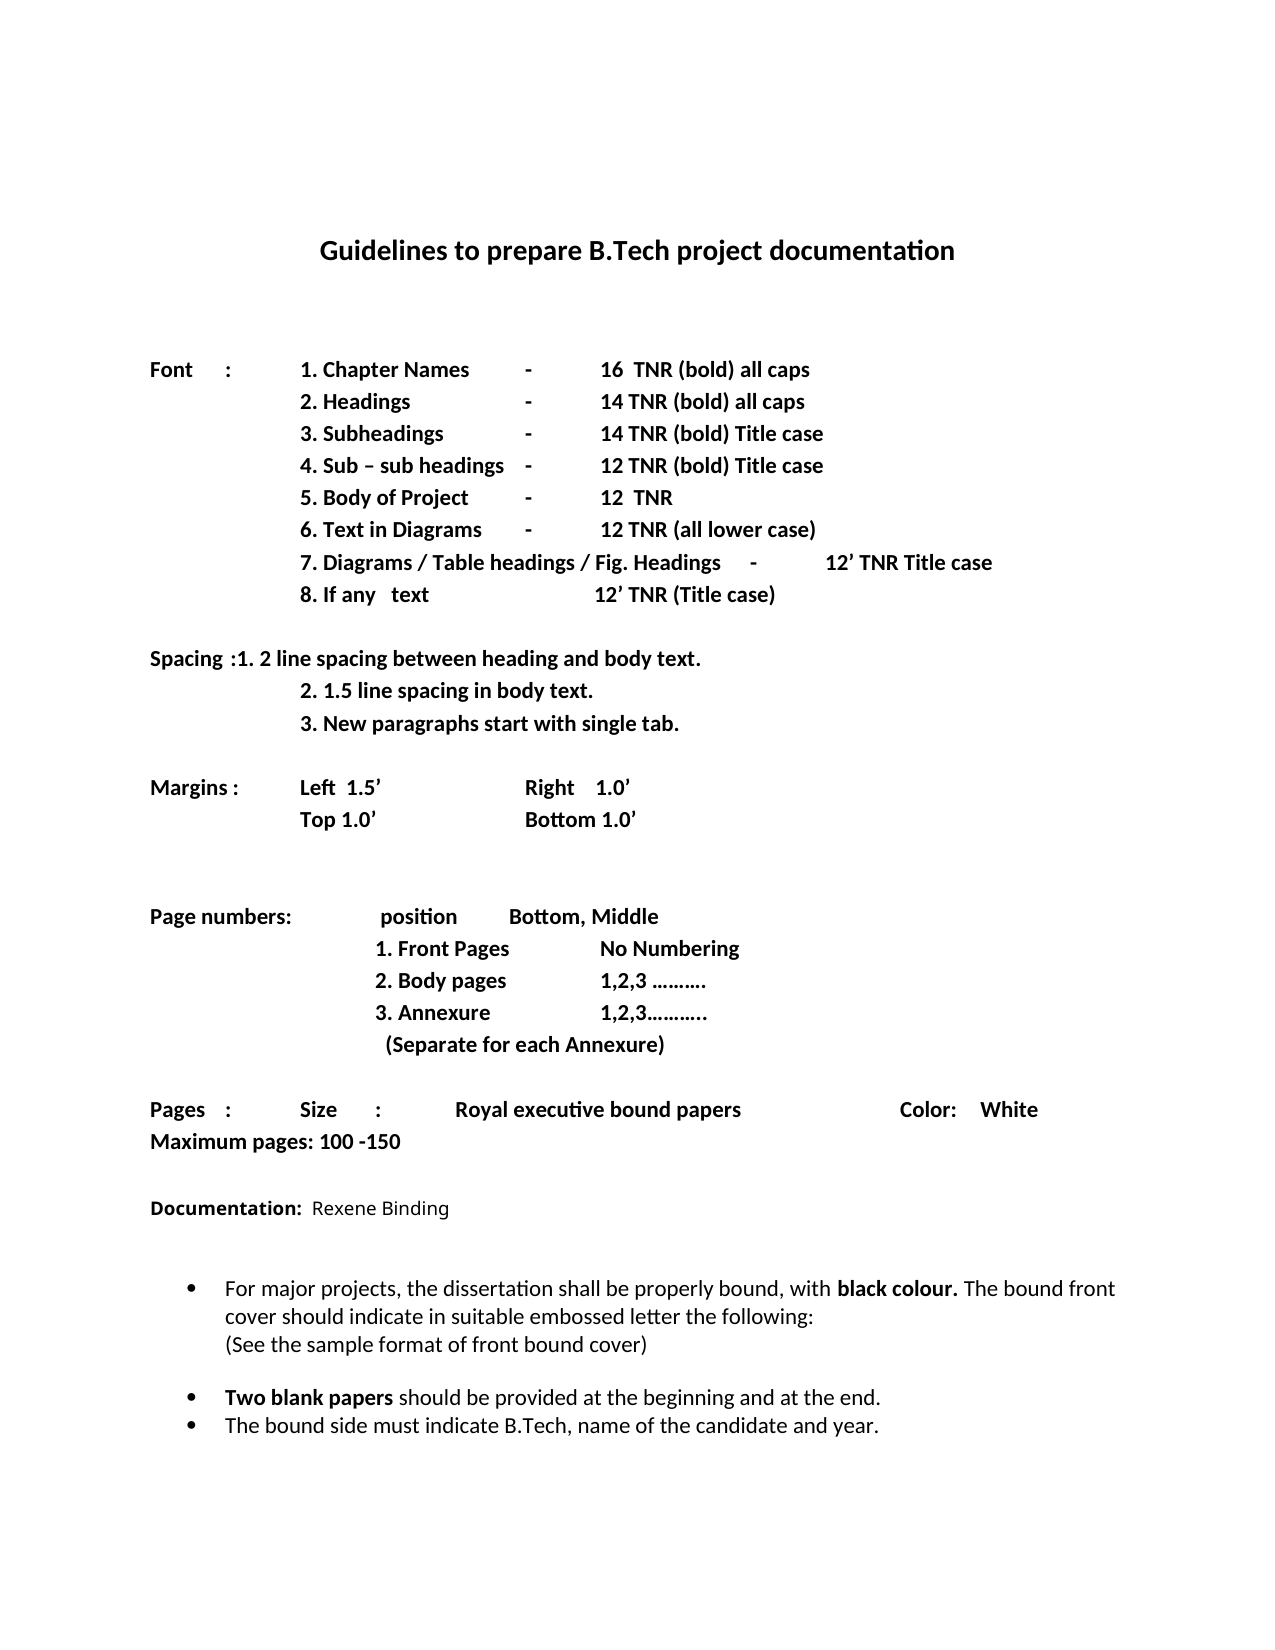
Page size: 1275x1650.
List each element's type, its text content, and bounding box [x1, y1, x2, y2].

text Pages : Size : Royal executive bound papers Color: White [150, 1095, 1125, 1123]
text Top 1.0’ Bottom 1.0’ [150, 805, 1125, 833]
text 3. Annexure 1,2,3……….. [150, 998, 1125, 1026]
text 2. Body pages 1,2,3 ………. [150, 966, 1125, 994]
text Spacing :1. 2 line spacing between heading and body text. [150, 644, 1125, 672]
text 3. New paragraphs start with single tab. [150, 709, 1125, 737]
subtitle Documentation: Rexene Binding [150, 1192, 1125, 1221]
text 2. 1.5 line spacing in body text. [150, 677, 1125, 704]
text 3. Subheadings - 14 TNR (bold) Title case [150, 419, 1125, 447]
text Font : 1. Chapter Names - 16 TNR (bold) all caps [150, 355, 1125, 383]
text Guidelines to prepare B.Tech project documentation [150, 232, 1125, 267]
list The bound side must indicate B.Tech, name of the candidate and year. [187, 1411, 1125, 1439]
text Page numbers: position Bottom, Middle [150, 902, 1125, 930]
list Two blank papers should be provided at the beginning and at the end. [187, 1383, 1125, 1411]
text (See the sample format of front bound cover) [225, 1330, 1125, 1358]
text 1. Front Pages No Numbering [150, 934, 1125, 962]
text (Separate for each Annexure) [150, 1031, 1125, 1059]
text 7. Diagrams / Table headings / Fig. Headings - 12’ TNR Title case [150, 548, 1125, 576]
text 8. If any text 12’ TNR (Title case) [150, 580, 1125, 608]
text 5. Body of Project - 12 TNR [150, 483, 1125, 511]
list For major projects, the dissertation shall be properly bound, with black colour. The bound front cover should indicate in suitable embossed letter the following: [187, 1274, 1125, 1330]
text Margins : Left 1.5’ Right 1.0’ [150, 773, 1125, 801]
text 4. Sub – sub headings - 12 TNR (bold) Title case [150, 451, 1125, 479]
text 2. Headings - 14 TNR (bold) all caps [150, 387, 1125, 415]
text Maximum pages: 100 -150 [150, 1127, 1125, 1155]
text 6. Text in Diagrams - 12 TNR (all lower case) [150, 516, 1125, 544]
